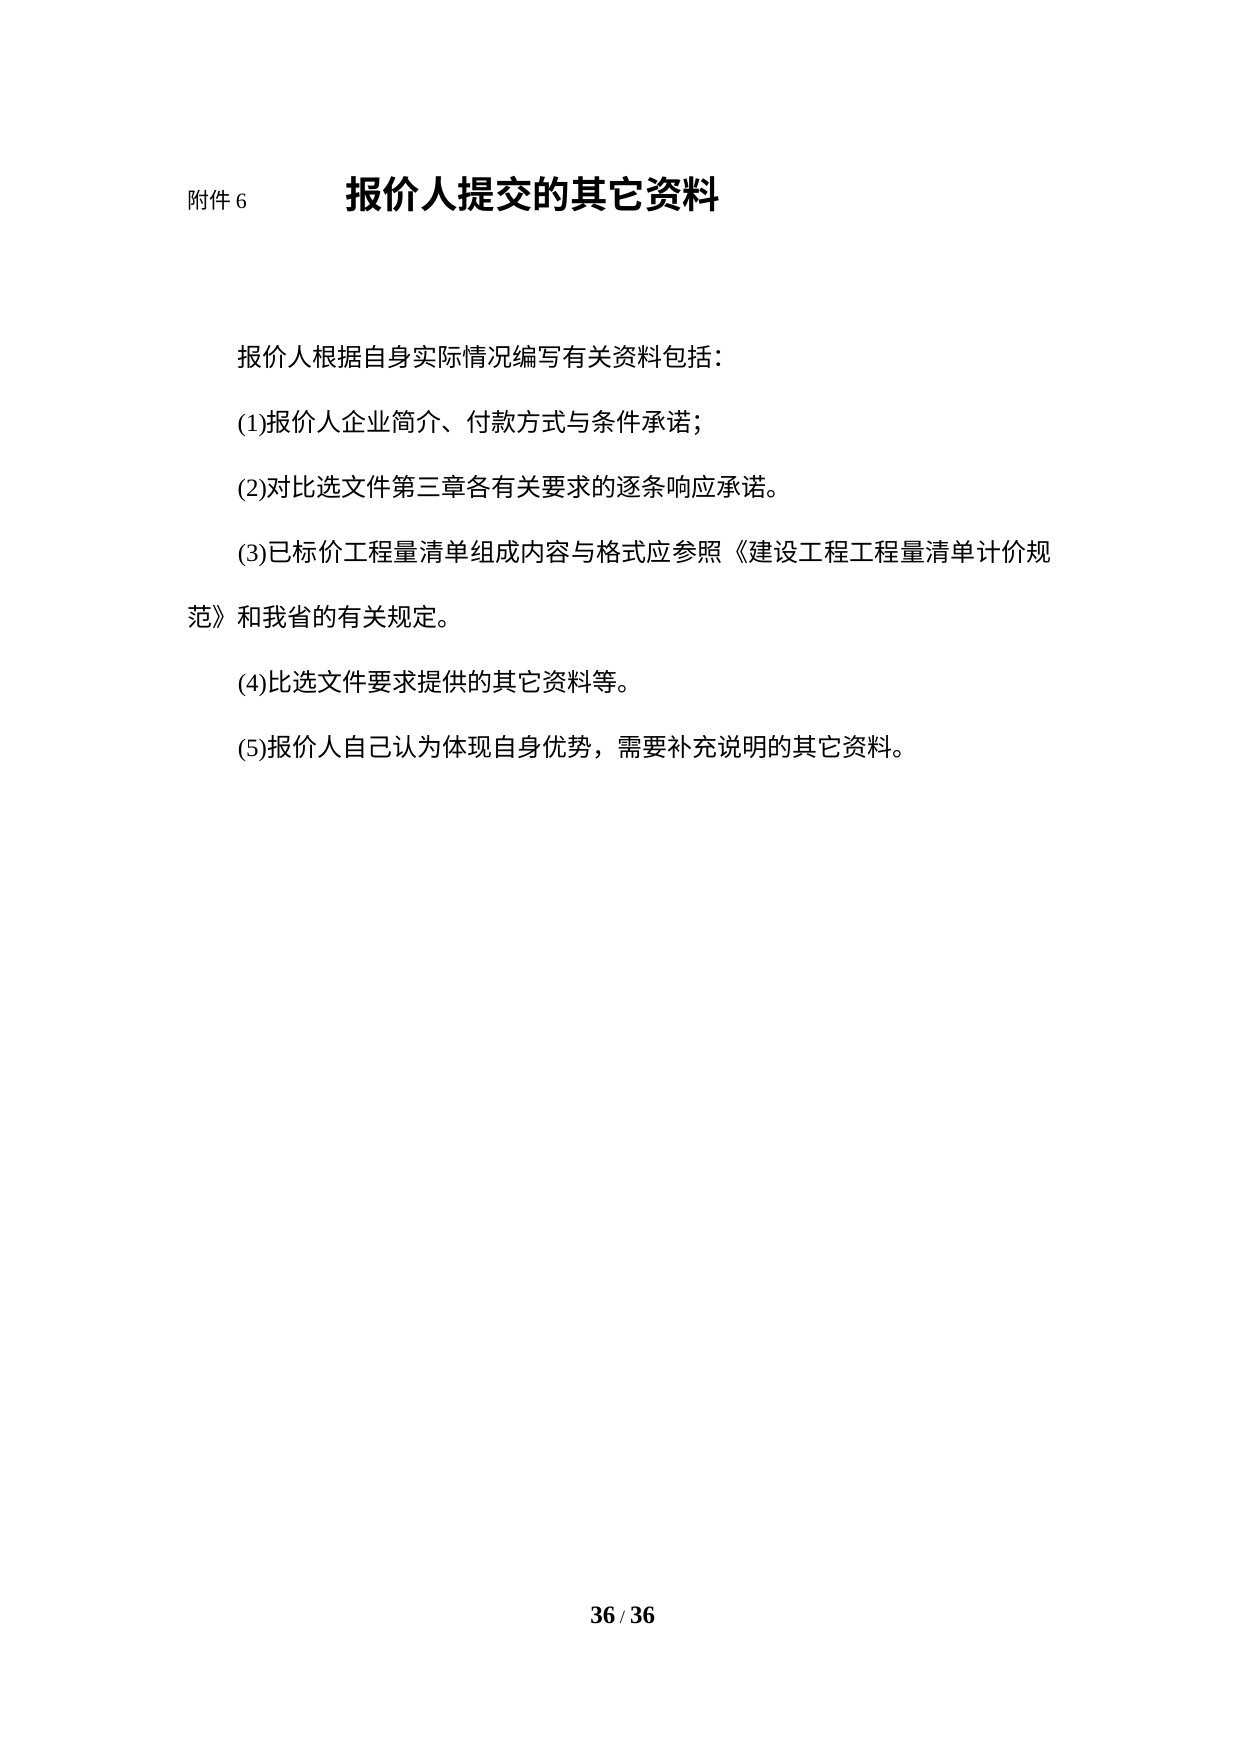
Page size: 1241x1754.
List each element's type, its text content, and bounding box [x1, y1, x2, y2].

text (3)已标价工程量清单组成内容与格式应参照《建设工程工程量清单计价规范》和我省的有关规定。 [187, 518, 1053, 648]
text 报价人根据自身实际情况编写有关资料包括： [187, 323, 1053, 388]
text 附件6 报价人提交的其它资料 [187, 160, 1053, 225]
text (5)报价人自己认为体现自身优势，需要补充说明的其它资料。 [187, 713, 1053, 778]
text (2)对比选文件第三章各有关要求的逐条响应承诺。 [187, 453, 1053, 518]
text (4)比选文件要求提供的其它资料等。 [187, 648, 1053, 713]
text (1)报价人企业简介、付款方式与条件承诺； [187, 388, 1053, 453]
